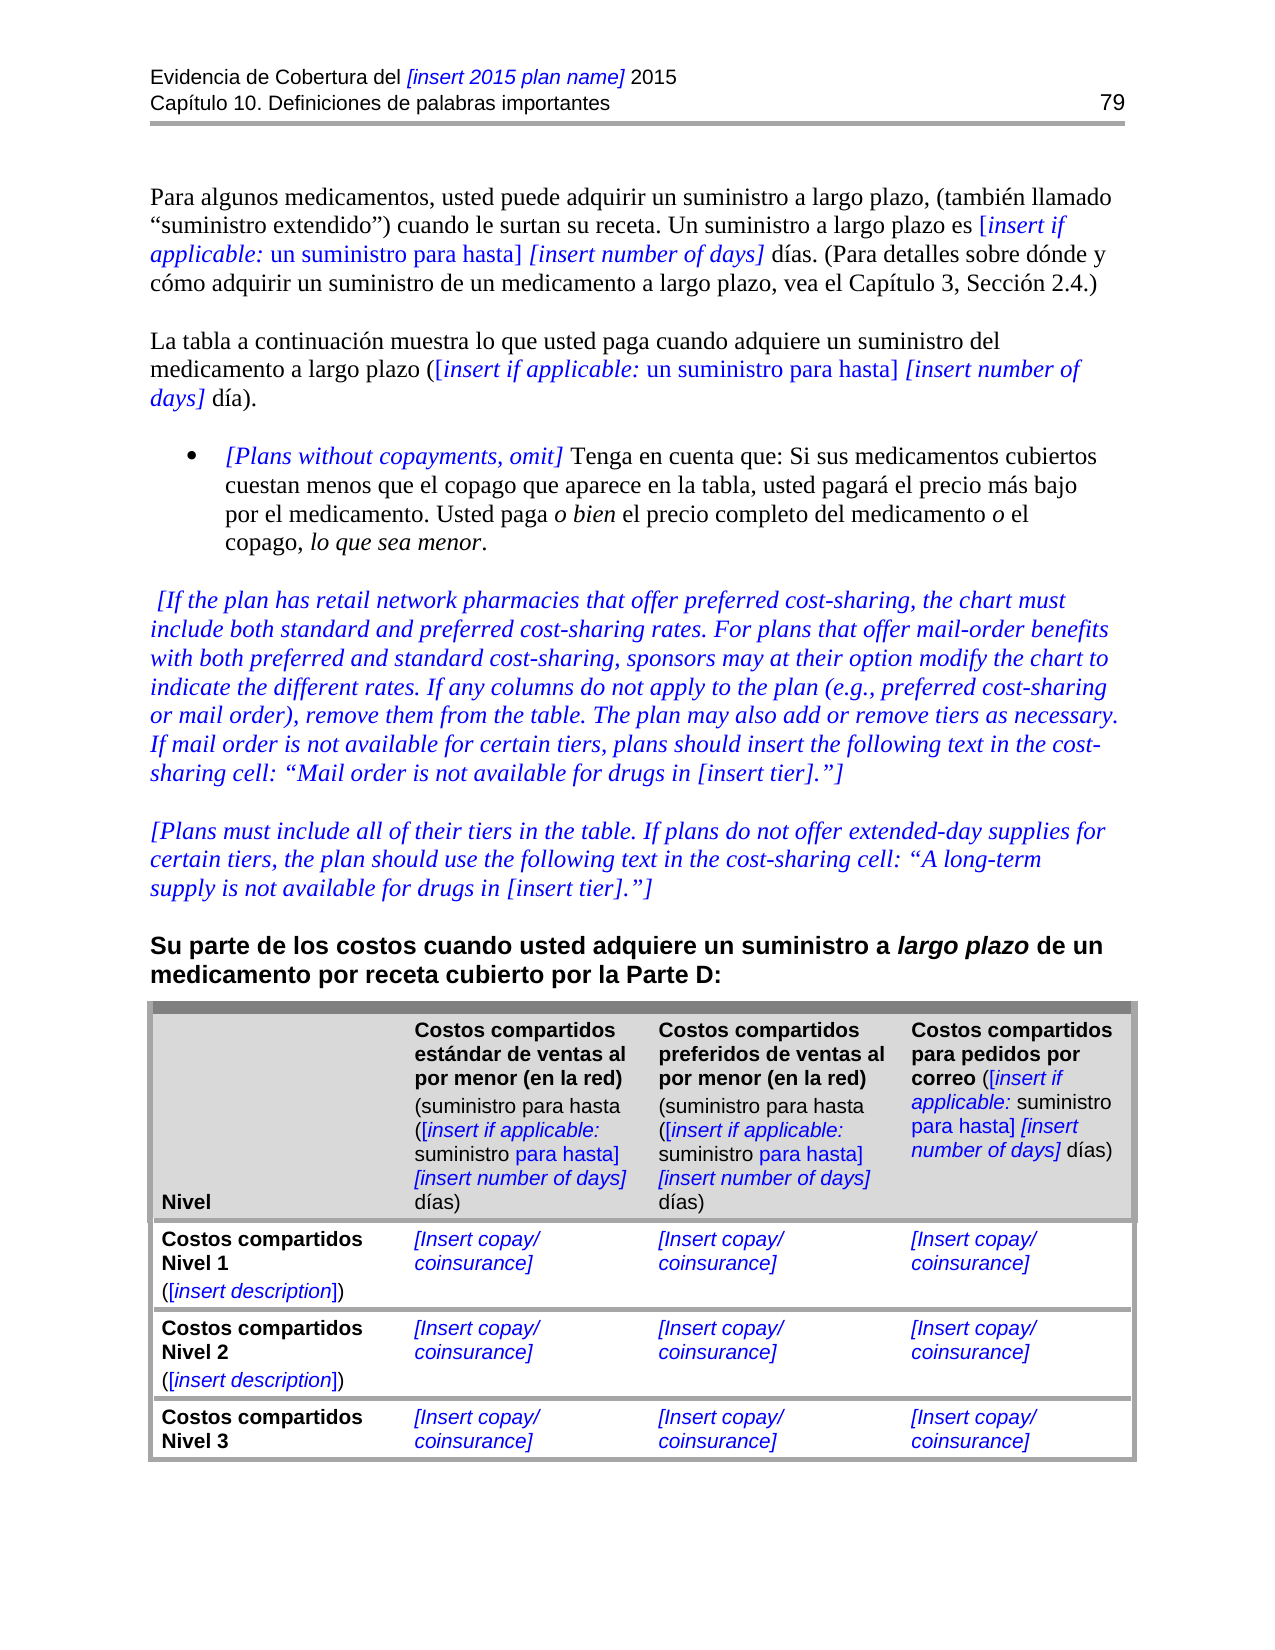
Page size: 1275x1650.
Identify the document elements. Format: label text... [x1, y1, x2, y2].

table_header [647, 1200, 900, 1404]
table_header Nivel [153, 1200, 403, 1404]
text [Plans that do not offer extended-day supplies delete Section 5.4.] [150, 309, 1125, 338]
subtitle Sección 5.4 Una tabla que muestra sus costos para un suministro del medicamento a largo plazo ([insert if applicable: hasta ] [insert number of days] días) [142, 184, 1133, 282]
table_cell [Insert copay/ coinsurance] [403, 1408, 647, 1482]
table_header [403, 1200, 647, 1404]
text La tabla a continuación muestra lo que usted paga cuando adquiere un suministro del medicamento a largo plazo ([insert if applicable: un suministro para hasta] [insert number of days] día). [150, 512, 1106, 598]
table_cell [Insert copay/ coinsurance] [900, 1408, 1132, 1482]
text Para algunos medicamentos, usted puede adquirir un suministro a largo plazo, (también llamado “suministro extendido”) cuando le surtan su receta. Un suministro a largo plazo es [insert if applicable: un suministro para hasta] [insert number of days] días. (Para detalles sobre dónde y cómo adquirir un suministro de un medicamento a largo plazo, vea el Capítulo 3, Sección 2.4.) [150, 367, 1125, 482]
subtitle Su parte de los costos cuando usted adquiere un suministro a largo plazo de un medicamento por receta cubierto por la Parte D: [150, 1117, 1125, 1174]
text [Plans must include all of their tiers in the table. If plans do not offer extended-day supplies for certain tiers, the plan should use the following text in the cost-sharing cell: “A long-term supply is not available for drugs in [insert tier].”] [150, 1002, 1106, 1088]
text [If the plan has retail network pharmacies that offer preferred cost-sharing, the chart must include both standard and preferred cost-sharing rates. For plans that offer mail-order benefits with both preferred and standard cost-sharing, sponsors may at their option modify the chart to indicate the different rates. If any columns do not apply to the plan (e.g., preferred cost-sharing or mail order), remove them from the table. The plan may also add or remove tiers as necessary. If mail order is not available for certain tiers, plans should insert the following text in the cost-sharing cell: “Mail order is not available for drugs in [insert tier].”] [150, 771, 1125, 972]
table_cell Costos compartidos Nivel 1 ([insert description]) [153, 1404, 403, 1482]
table_cell [Insert copay/ coinsurance] [647, 1408, 900, 1482]
list [Plans without copayments, omit] Tenga en cuenta que: Si sus medicamentos cubiertos cuestan menos que el copago que aparece en la tabla, usted pagará el precio más bajo por el medicamento. Usted paga o bien el precio completo del medicamento o el copago, lo que sea menor. [187, 627, 1106, 742]
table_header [900, 1200, 1131, 1404]
